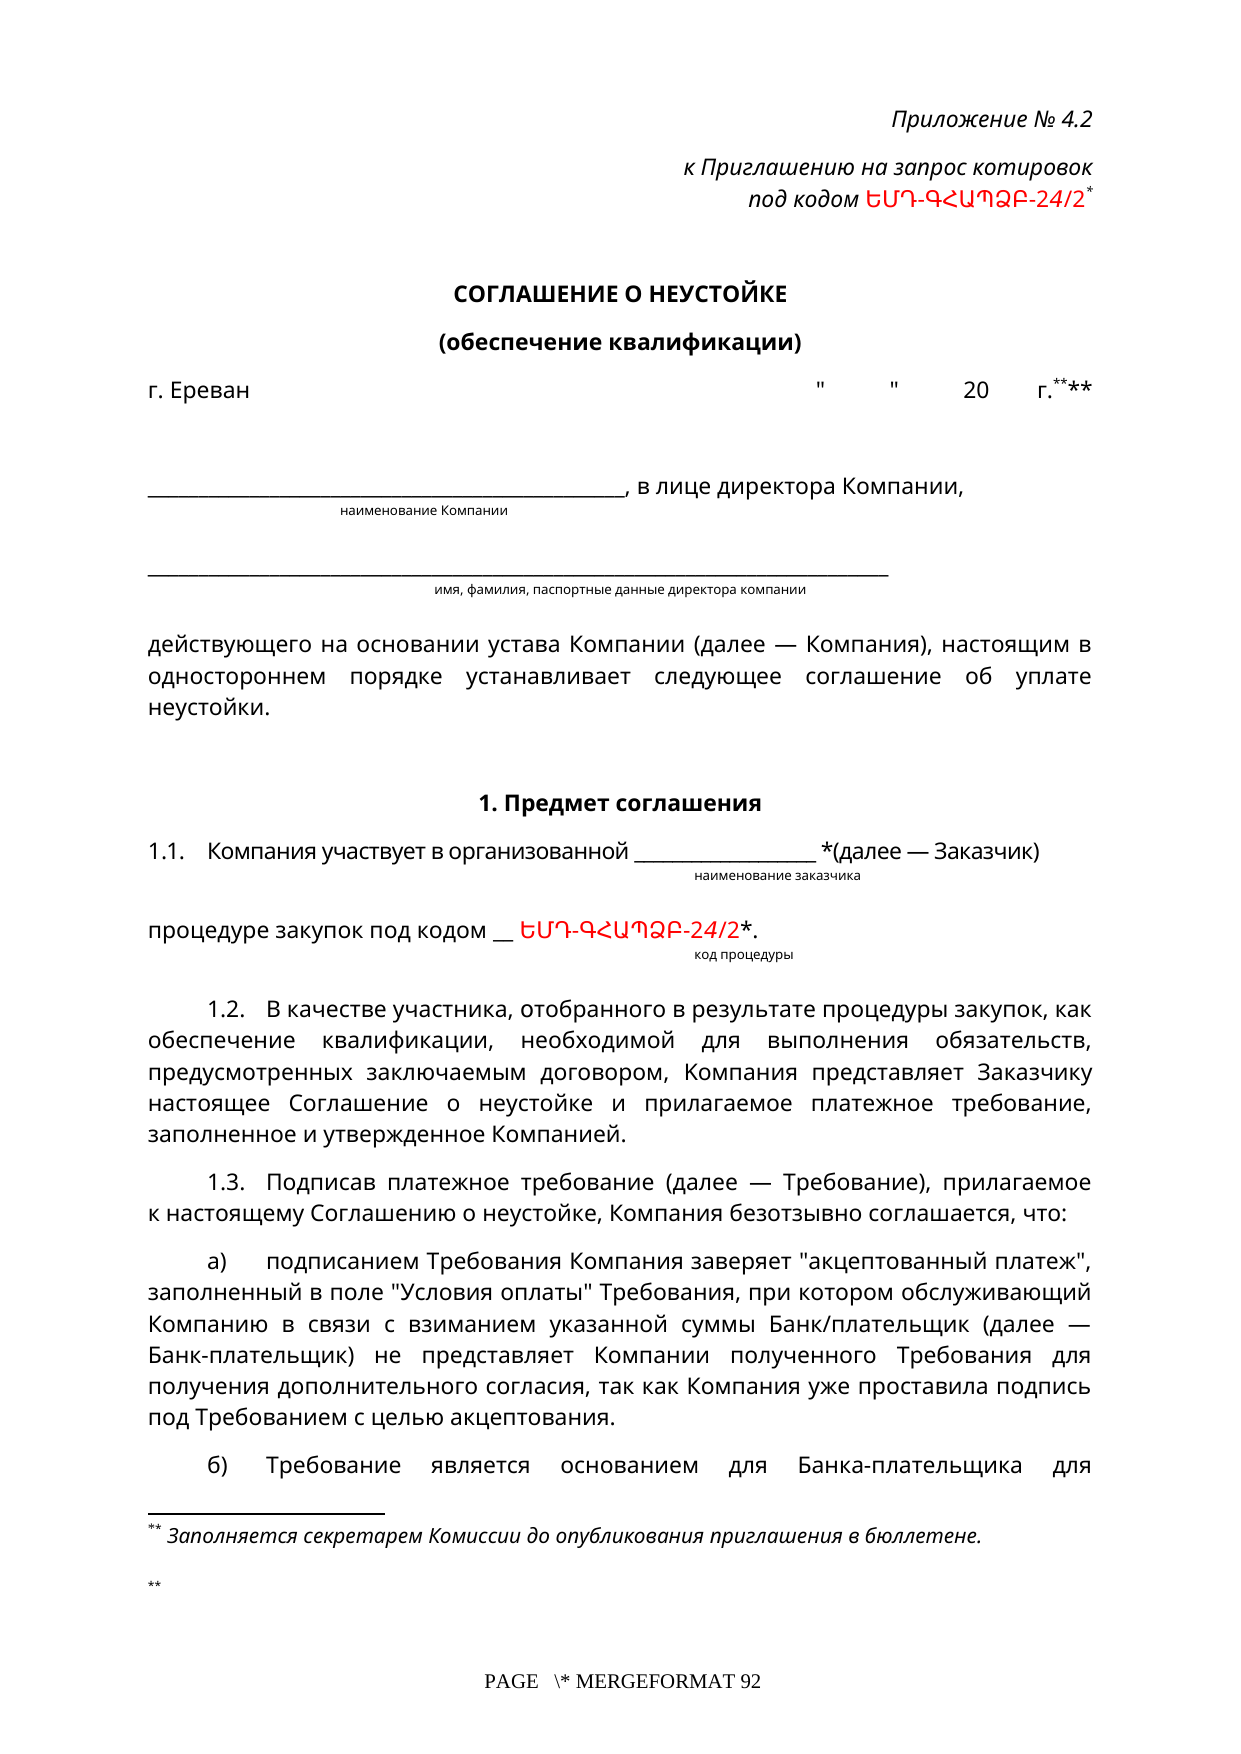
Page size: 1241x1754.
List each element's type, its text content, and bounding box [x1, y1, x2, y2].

text наименование Компании [340, 501, 1092, 533]
text 1.2. В качестве участника, օтобранного в результате процедуры закупок, как обеспечение квалификации, необходимой для выполнения обязательств, предусмотренных заключаемым договором, Kомпания представляет Заказчику настоящее Соглашение о неустойке и прилагаемое платежное требование, заполненное и утвержденное Компанией. [148, 993, 1092, 1149]
text действующего на основании устава Компании (далее — Компания), настоящим в одностороннем порядке устанавливает следующее соглашение об уплате неустойки. [148, 628, 1092, 722]
text наименование заказчика [694, 866, 1092, 897]
text к Приглашению на запрос котировок под кодом ԵՄԴ-ԳՀԱՊՁԲ-24/2* [148, 151, 1092, 214]
text _________________________________________________________________________ [148, 549, 1092, 581]
table_header " " 20 г.** [635, 374, 1104, 422]
text 1.3. Подписав платежное требование (далее — Требование), прилагаемое к настоящему Соглашению о неустойке, Компания безотзывно соглашается, что: [148, 1166, 1092, 1228]
text Приложение № 4.2 [148, 103, 1092, 135]
table_header г. Ереван [136, 374, 635, 422]
text (обеспечение квалификации) [148, 326, 1092, 358]
text 1.1. Компания участвует в организованной ___________________ *(далее — Заказчик) [148, 835, 1092, 866]
text СОГЛАШЕНИЕ О НЕУСТОЙКЕ [148, 278, 1092, 310]
text код процедуры [694, 945, 1092, 976]
text _______________________________________________, в лице директора Компании, [148, 470, 1092, 501]
text а) подписанием Требования Компания заверяет "акцептованный платеж", заполненный в поле "Условия оплаты" Требования, при котором обслуживающий Компанию в связи с взиманием указанной суммы Банк/плательщик (далее — Банк-плательщик) не представляет Компании полученного Требования для получения дополнительного согласия, так как Компания уже проставила подпись под Требованием с целью акцептования. [148, 1245, 1092, 1433]
text процедуре закупок под кодом __ ԵՄԴ-ԳՀԱՊՁԲ-24/2*. [148, 914, 1092, 945]
text 1. Предмет соглашения [148, 787, 1092, 818]
text имя, фамилия, паспортные данные директора компании [148, 581, 1092, 612]
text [148, 1449, 1092, 1481]
